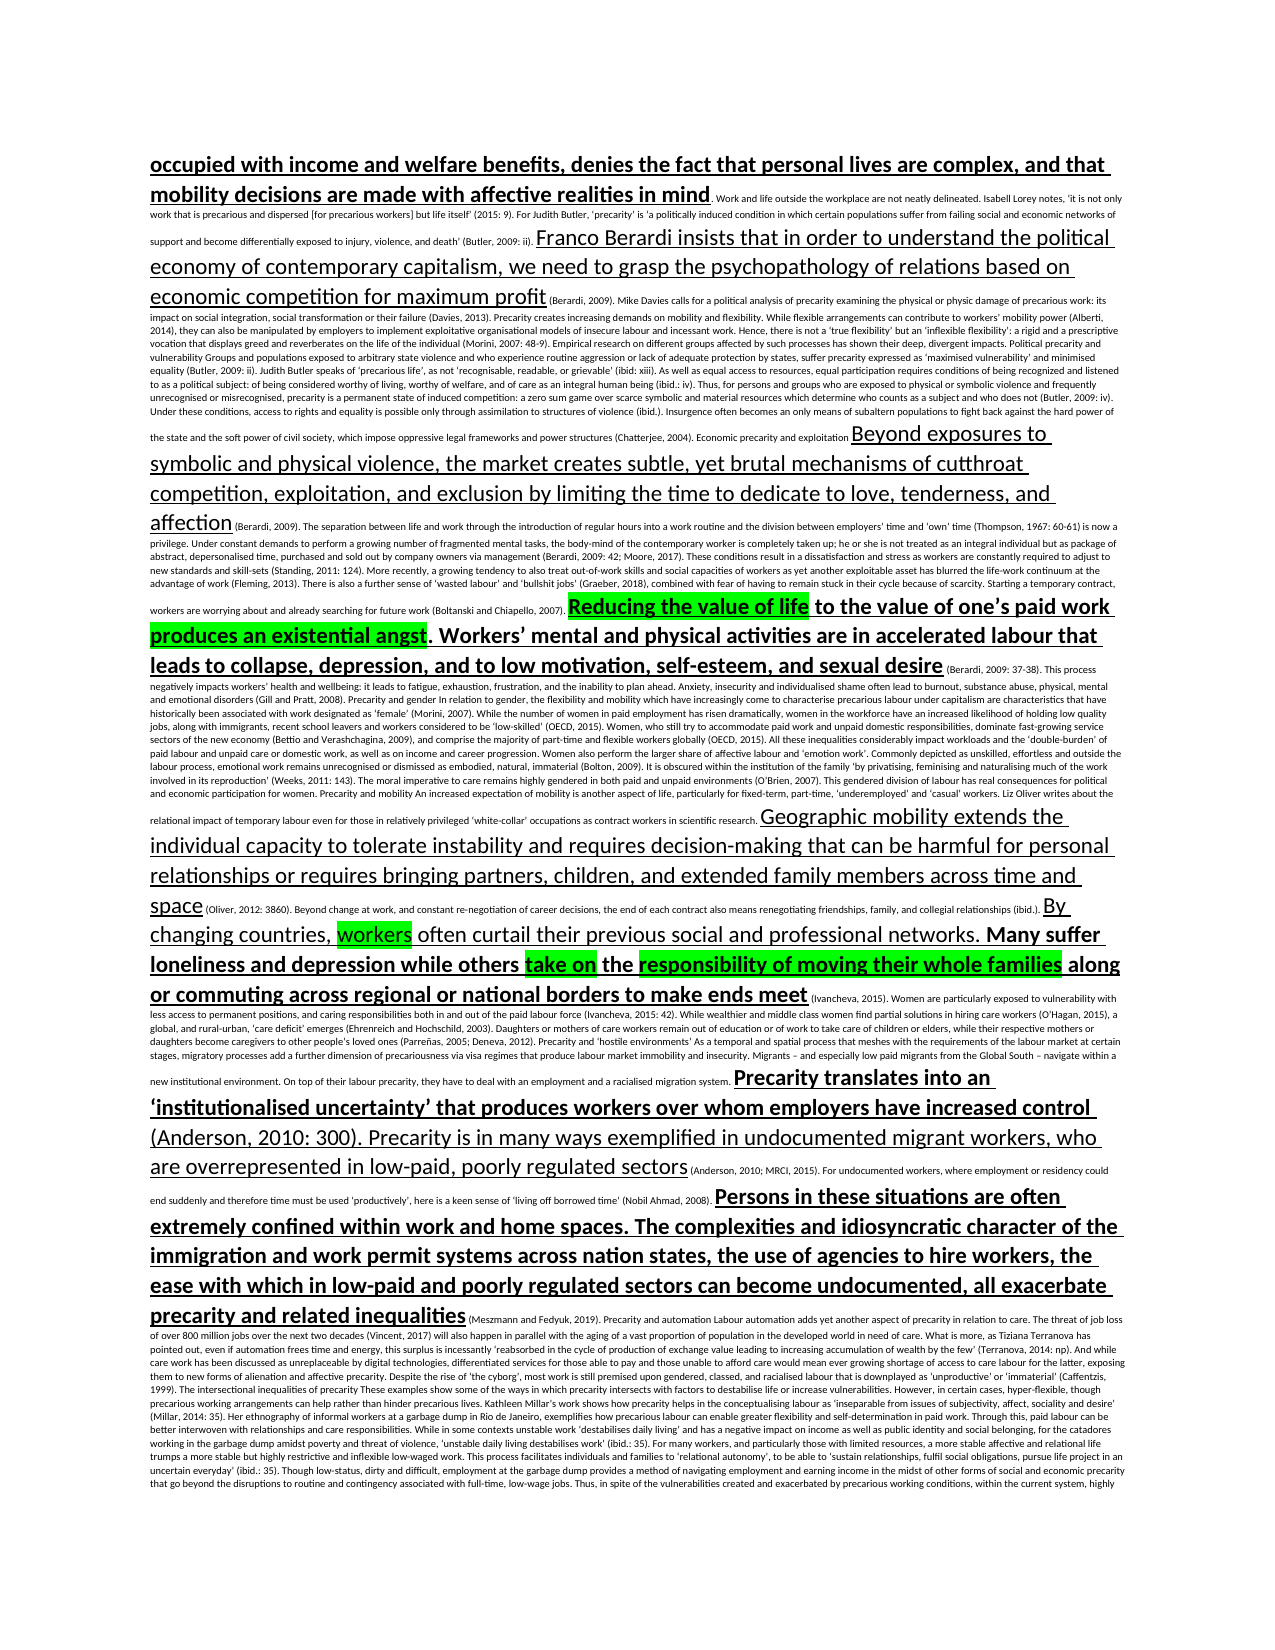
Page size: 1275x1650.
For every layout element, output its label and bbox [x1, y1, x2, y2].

text [150, 150, 1125, 1490]
